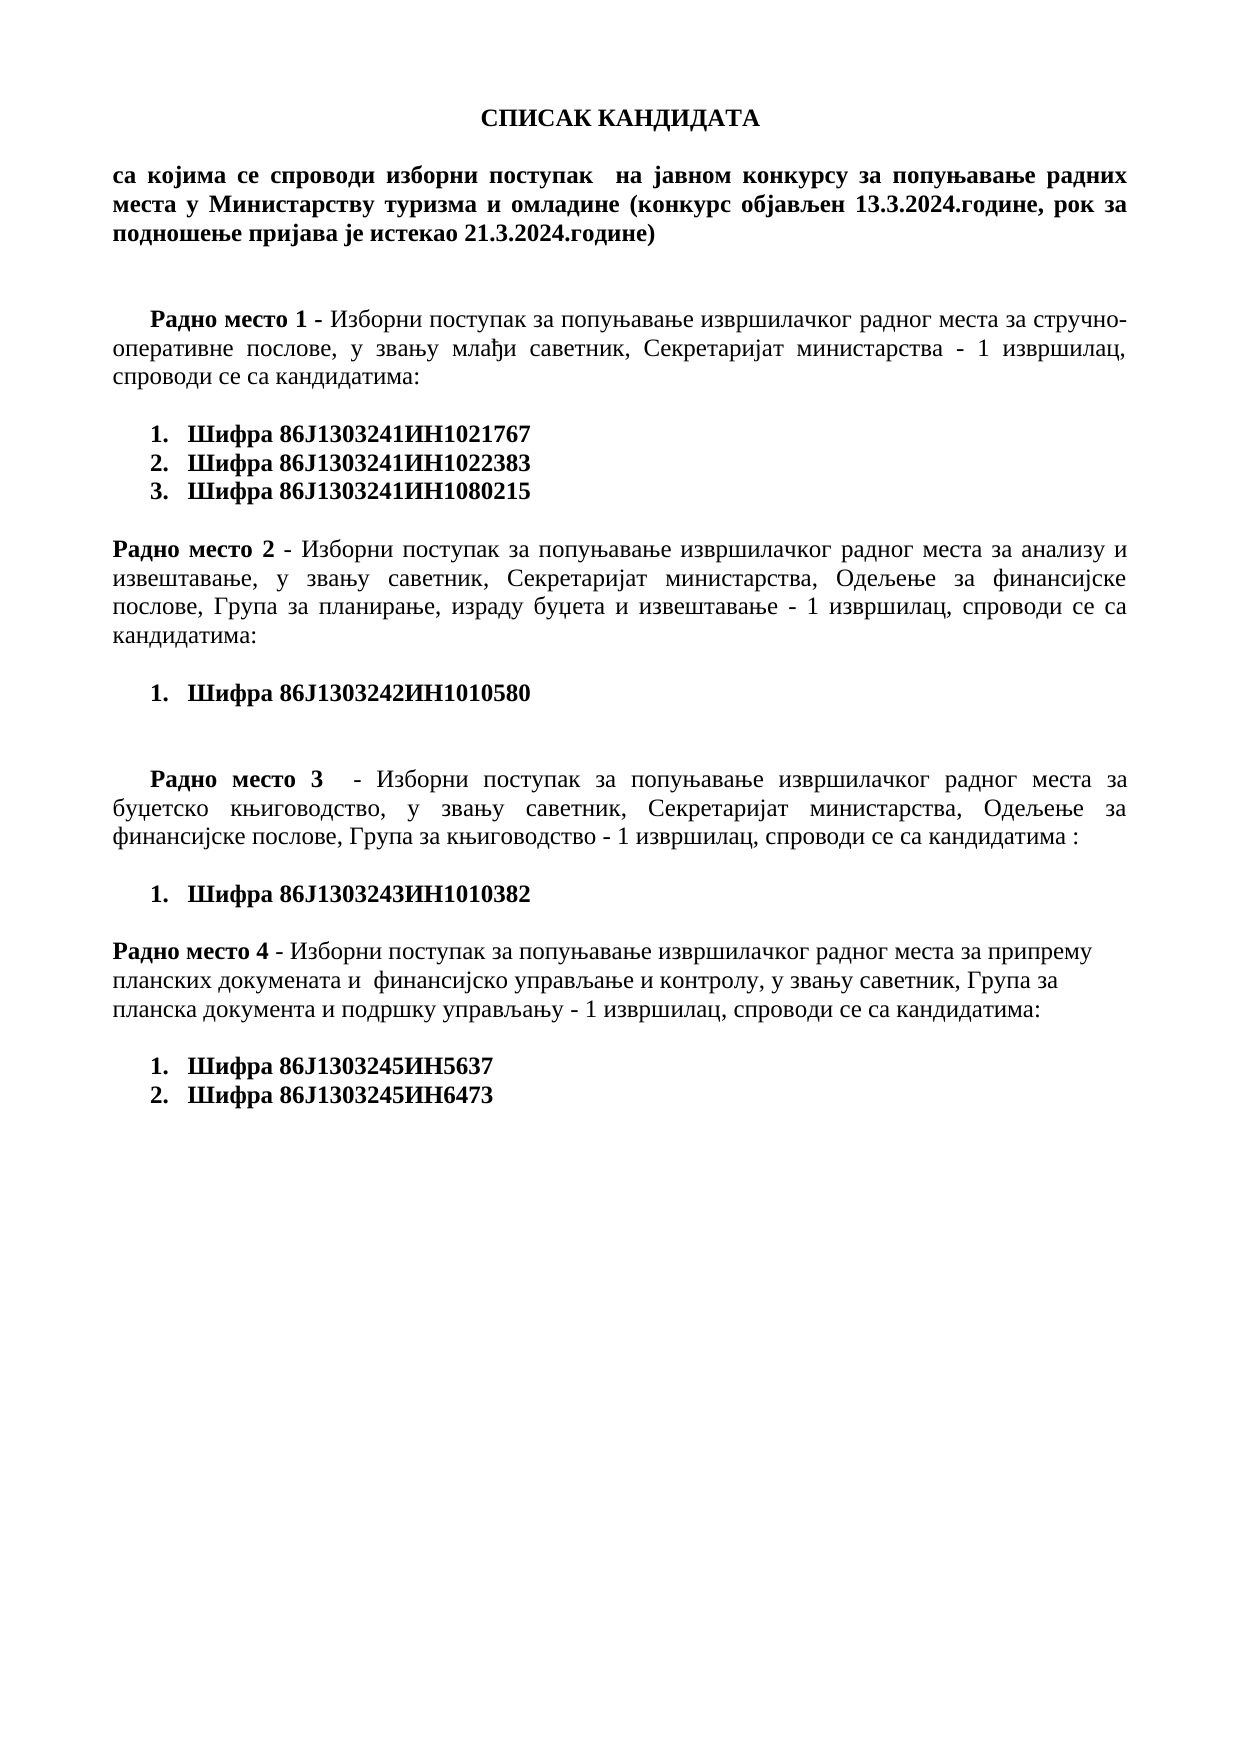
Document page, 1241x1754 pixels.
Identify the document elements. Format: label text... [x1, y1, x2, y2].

text Радно место 1 - Изборни поступак за попуњавање извршилачког радног места за стручно-оперативне послове, у звању млађи саветник, Секретаријат министарства - 1 извршилац, спроводи се са кандидатима: [112, 304, 1128, 390]
list Шифра 86Ј1303242ИН1010580 [150, 678, 1128, 706]
list Шифра 86Ј1303245ИН5637 [150, 1051, 1128, 1080]
text СПИСАК КАНДИДАТА [112, 103, 1128, 131]
text Радно место 3 - Изборни поступак за попуњавање извршилачког радног места за буџетско књиговодство, у звању саветник, Секретаријат министарства, Одељење за финансијске послове, Група за књиговодство - 1 извршилац, спроводи се са кандидатима : [112, 764, 1128, 850]
list Шифра 86Ј1303243ИН1010382 [150, 879, 1128, 908]
text Радно место 4 - Изборни поступак за попуњавање извршилачког радног места за припрему планских докумената и финансијско управљање и контролу, у звању саветник, Група за планска документа и подршку управљању - 1 извршилац, спроводи се са кандидатима: [112, 936, 1128, 1023]
list Шифра 86Ј1303241ИН1080215 [150, 476, 1128, 505]
list Шифра 86Ј1303241ИН1022383 [150, 448, 1128, 476]
list Шифра 86Ј1303245ИН6473 [150, 1080, 1128, 1109]
text Радно место 2 - Изборни поступак за попуњавање извршилачког радног места за анализу и извештавање, у звању саветник, Секретаријат министарства, Одељење за финансијске послове, Група за планирање, израду буџета и извештавање - 1 извршилац, спроводи се са кандидатима: [112, 534, 1128, 649]
text са којима се спроводи изборни поступак на јавном конкурсу за попуњавање радних места у Министарству туризма и омладине (конкурс објављен 13.3.2024.године, рок за подношење пријава је истекао 21.3.2024.године) [112, 160, 1128, 246]
list Шифра 86Ј1303241ИН1021767 [150, 419, 1128, 448]
